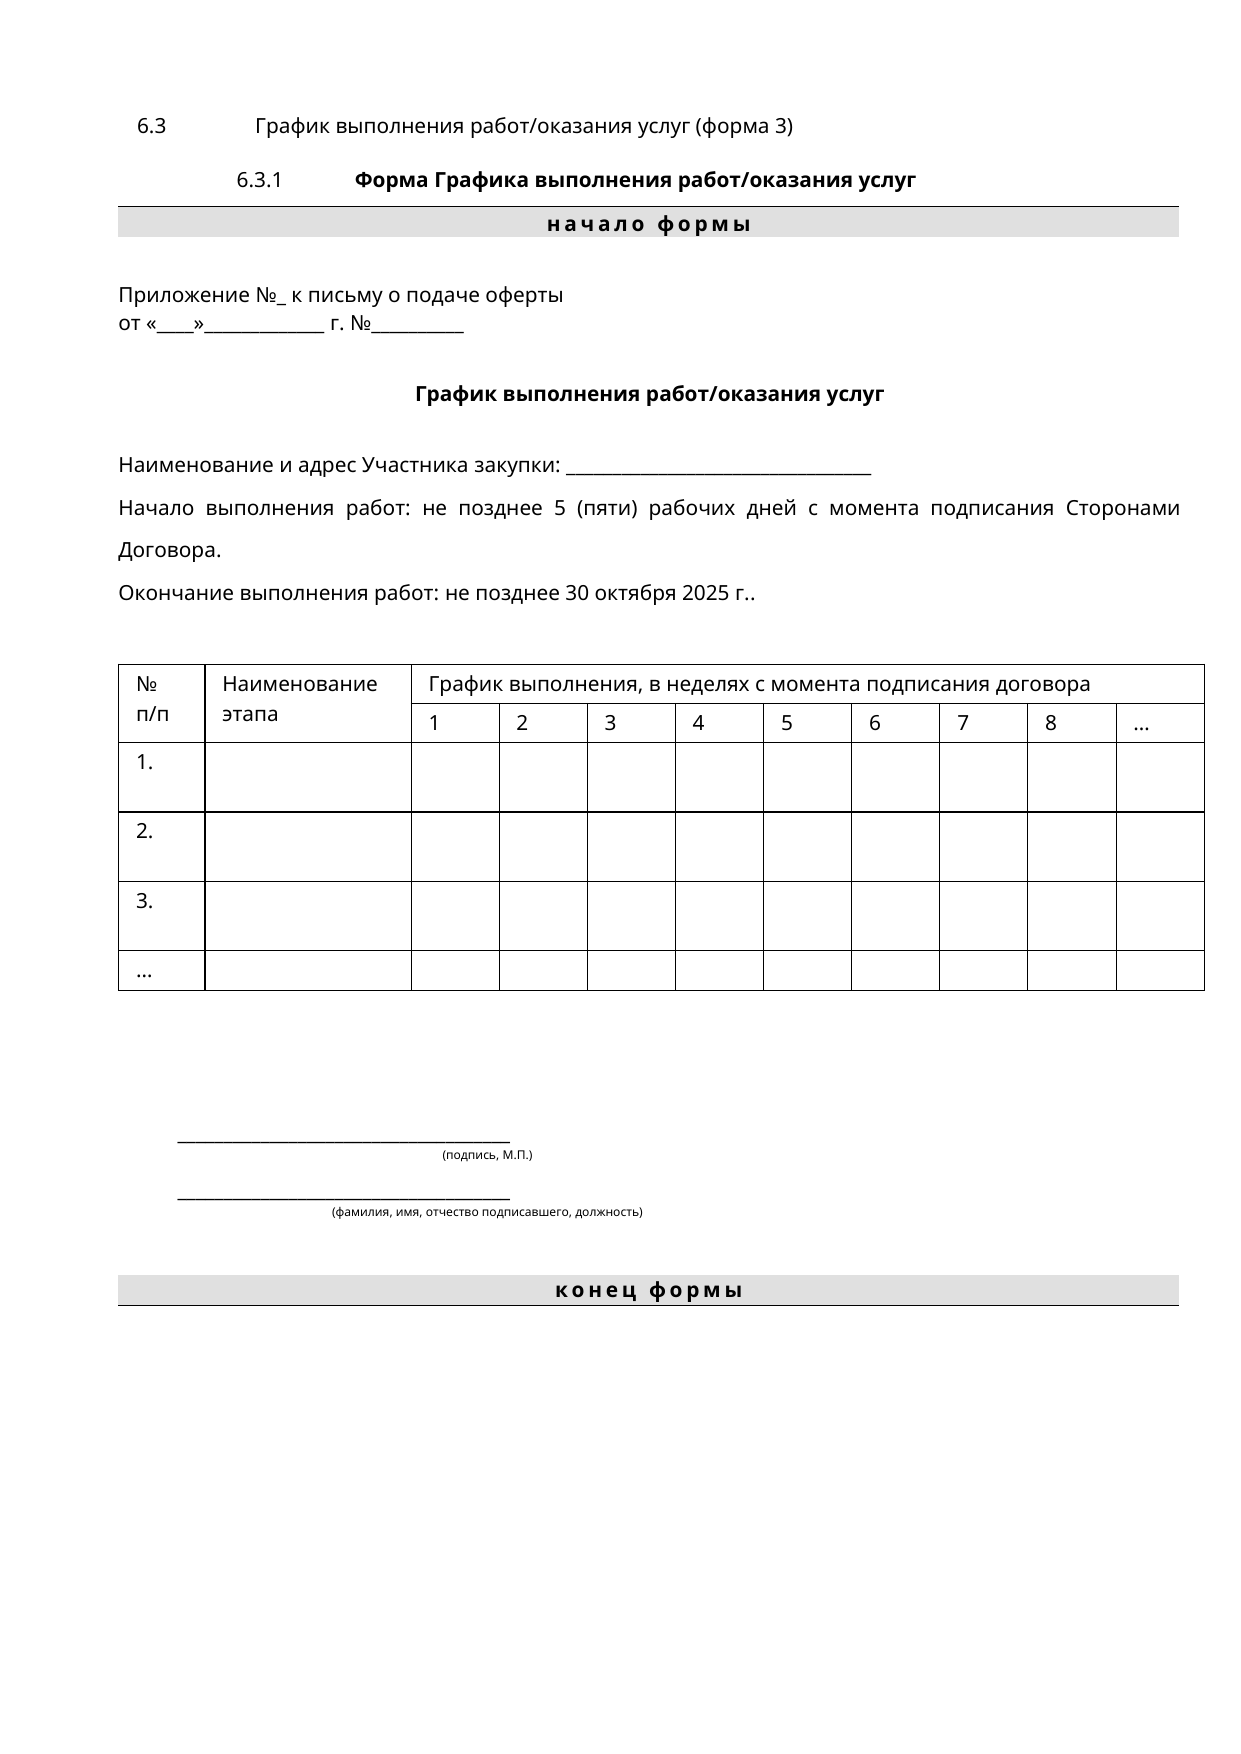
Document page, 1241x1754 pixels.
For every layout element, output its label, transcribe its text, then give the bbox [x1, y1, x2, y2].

text (подпись, М.П.) [118, 1147, 797, 1175]
table_cell [676, 813, 763, 881]
table_cell [119, 813, 204, 881]
subtitle График выполнения работ/оказания услуг (форма 3) [137, 111, 1181, 140]
text ____________________________________ [118, 1118, 1181, 1147]
table_cell [852, 743, 939, 811]
table_cell [1028, 882, 1116, 950]
table_cell … [119, 951, 204, 989]
table_cell [206, 813, 411, 881]
text начало формы [118, 207, 1179, 237]
text ____________________________________ [118, 1175, 1181, 1204]
table_cell [119, 882, 204, 950]
table_cell [206, 743, 411, 811]
table_cell 6 [852, 704, 939, 742]
table_cell [588, 743, 675, 811]
table_cell [500, 813, 587, 881]
table_cell [676, 951, 763, 989]
table_cell 1 [412, 704, 499, 742]
table_cell [500, 951, 587, 989]
text Начало выполнения работ: не позднее 5 (пяти) рабочих дней с момента подписания Сторонами Договора. [118, 493, 1181, 564]
table_header График выполнения, в неделях с момента подписания договора [412, 665, 1204, 703]
text График выполнения работ/оказания услуг [118, 379, 1181, 408]
table_cell [588, 951, 675, 989]
table_cell [500, 743, 587, 811]
table_cell [764, 813, 851, 881]
table_cell [1117, 882, 1204, 950]
table_cell [412, 951, 499, 989]
table_cell [940, 951, 1027, 989]
list Форма Графика выполнения работ/оказания услуг [236, 165, 1181, 193]
text конец формы [118, 1275, 1179, 1305]
table_cell [676, 743, 763, 811]
table_cell [588, 813, 675, 881]
table_cell … [1117, 704, 1204, 742]
table_cell [412, 813, 499, 881]
text Окончание выполнения работ: не позднее 30 октября 2025 г.. [118, 578, 1181, 607]
table_cell [940, 882, 1027, 950]
table_cell [500, 882, 587, 950]
table_cell [676, 882, 763, 950]
table_cell [1028, 813, 1116, 881]
table_cell 2 [500, 704, 587, 742]
table_cell [1117, 743, 1204, 811]
table_cell [940, 743, 1027, 811]
table_cell [1117, 813, 1204, 881]
table_cell [119, 743, 204, 811]
table_cell [764, 882, 851, 950]
table_header № п/п [119, 665, 204, 742]
table_cell [412, 882, 499, 950]
table_cell [852, 882, 939, 950]
table_header Наименование этапа [206, 665, 411, 742]
text Наименование и адрес Участника закупки: _________________________________ [118, 450, 1181, 479]
table_cell [940, 813, 1027, 881]
table_cell [1028, 743, 1116, 811]
table_cell 4 [676, 704, 763, 742]
table_cell [764, 951, 851, 989]
table_cell 3 [588, 704, 675, 742]
table_cell 5 [764, 704, 851, 742]
text Приложение №_ к письму о подаче оферты от «____»_____________ г. №__________ [118, 280, 1181, 337]
table_cell [852, 951, 939, 989]
text (фамилия, имя, отчество подписавшего, должность) [118, 1204, 797, 1232]
table_cell [1117, 951, 1204, 989]
table_cell [764, 743, 851, 811]
table_cell 7 [940, 704, 1027, 742]
table_cell [206, 951, 411, 989]
table_cell [588, 882, 675, 950]
table_cell [412, 743, 499, 811]
table_cell [1028, 951, 1116, 989]
table_cell [852, 813, 939, 881]
table_cell 8 [1028, 704, 1116, 742]
table_cell [206, 882, 411, 950]
